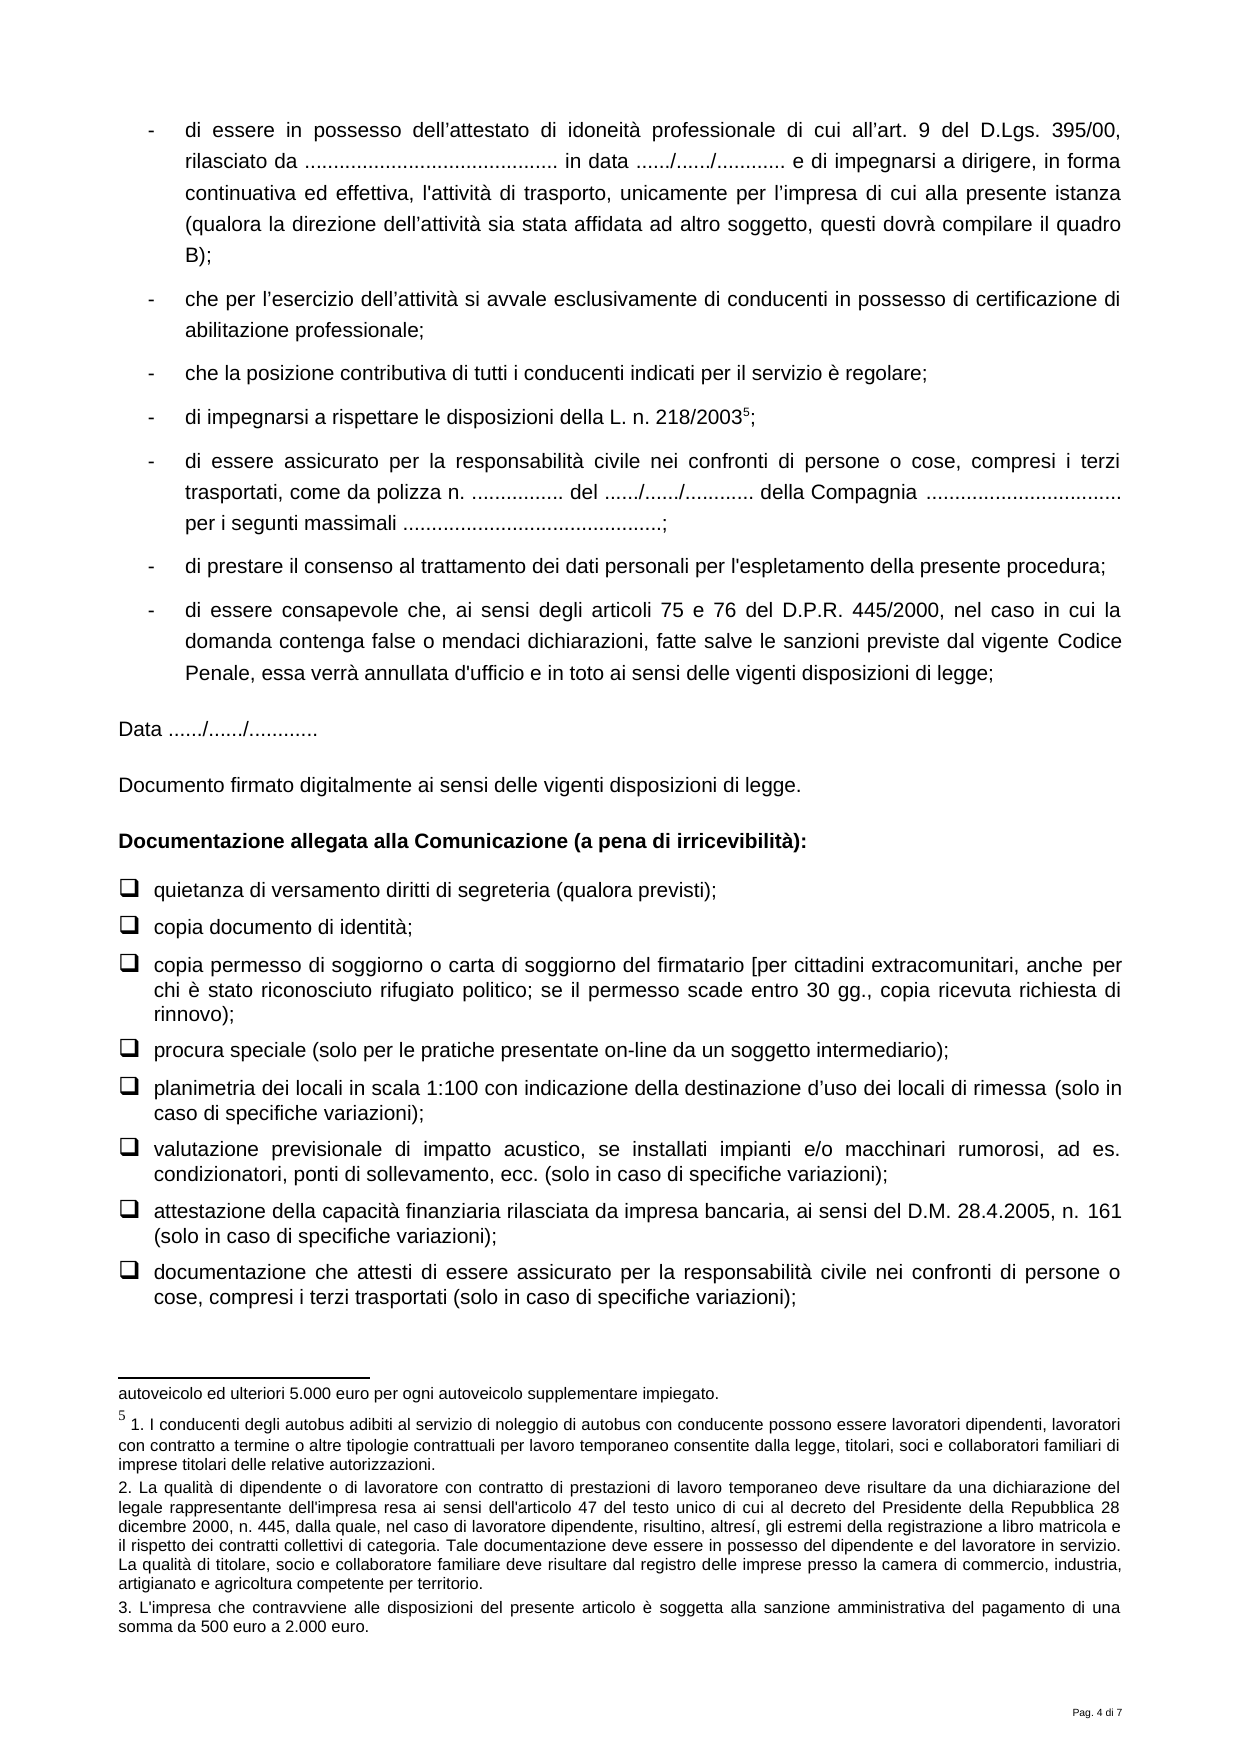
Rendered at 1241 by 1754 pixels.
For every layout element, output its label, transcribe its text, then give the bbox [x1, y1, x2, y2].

list valutazione previsionale di impatto acustico, se installati impianti e/o macchinari rumorosi, ad es. condizionatori, ponti di sollevamento, ecc. (solo in caso di specifiche variazioni); [118, 1137, 1122, 1186]
list che per l’esercizio dell’attività si avvale esclusivamente di conducenti in possesso di certificazione di abilitazione professionale; [148, 286, 1122, 341]
list copia documento di identità; [118, 915, 1122, 940]
list planimetria dei locali in scala 1:100 con indicazione della destinazione d’uso dei locali di rimessa (solo in caso di specifiche variazioni); [118, 1076, 1122, 1124]
text Data ....../....../............ [118, 716, 1122, 740]
list di essere in possesso dell’attestato di idoneità professionale di cui all’art. 9 del D.Lgs. 395/00, rilasciato da ............................................ in data ....../....../............ e di impegnarsi a dirigere, in forma continuativa ed effettiva, l'attività di trasporto, unicamente per l’impresa di cui alla presente istanza (qualora la direzione dell’attività sia stata affidata ad altro soggetto, questi dovrà compilare il quadro B); [148, 118, 1122, 267]
list copia permesso di soggiorno o carta di soggiorno del firmatario [per cittadini extracomunitari, anche per chi è stato riconosciuto rifugiato politico; se il permesso scade entro 30 gg., copia ricevuta richiesta di rinnovo); [118, 953, 1122, 1026]
text Documento firmato digitalmente ai sensi delle vigenti disposizioni di legge. [118, 773, 1122, 797]
list che la posizione contributiva di tutti i conducenti indicati per il servizio è regolare; [148, 361, 1122, 385]
list di prestare il consenso al trattamento dei dati personali per l'espletamento della presente procedura; [148, 554, 1122, 578]
list di impegnarsi a rispettare le disposizioni della L. n. 218/2003; [148, 405, 1122, 429]
list attestazione della capacità finanziaria rilasciata da impresa bancaria, ai sensi del D.M. 28.4.2005, n. 161 (solo in caso di specifiche variazioni); [118, 1198, 1122, 1247]
list quietanza di versamento diritti di segreteria (qualora previsti); [118, 878, 1122, 903]
list procura speciale (solo per le pratiche presentate on-line da un soggetto intermediario); [118, 1038, 1122, 1063]
list documentazione che attesti di essere assicurato per la responsabilità civile nei confronti di persone o cose, compresi i terzi trasportati (solo in caso di specifiche variazioni); [118, 1260, 1122, 1309]
list di essere assicurato per la responsabilità civile nei confronti di persone o cose, compresi i terzi trasportati, come da polizza n. ................ del ....../....../............ della Compagnia .................................. per i segunti massimali .............................................; [148, 448, 1122, 535]
list di essere consapevole che, ai sensi degli articoli 75 e 76 del D.P.R. 445/2000, nel caso in cui la domanda contenga false o mendaci dichiarazioni, fatte salve le sanzioni previste dal vigente Codice Penale, essa verrà annullata d'ufficio e in toto ai sensi delle vigenti disposizioni di legge; [148, 598, 1122, 684]
text Documentazione allegata alla Comunicazione (a pena di irricevibilità): [118, 829, 1122, 853]
